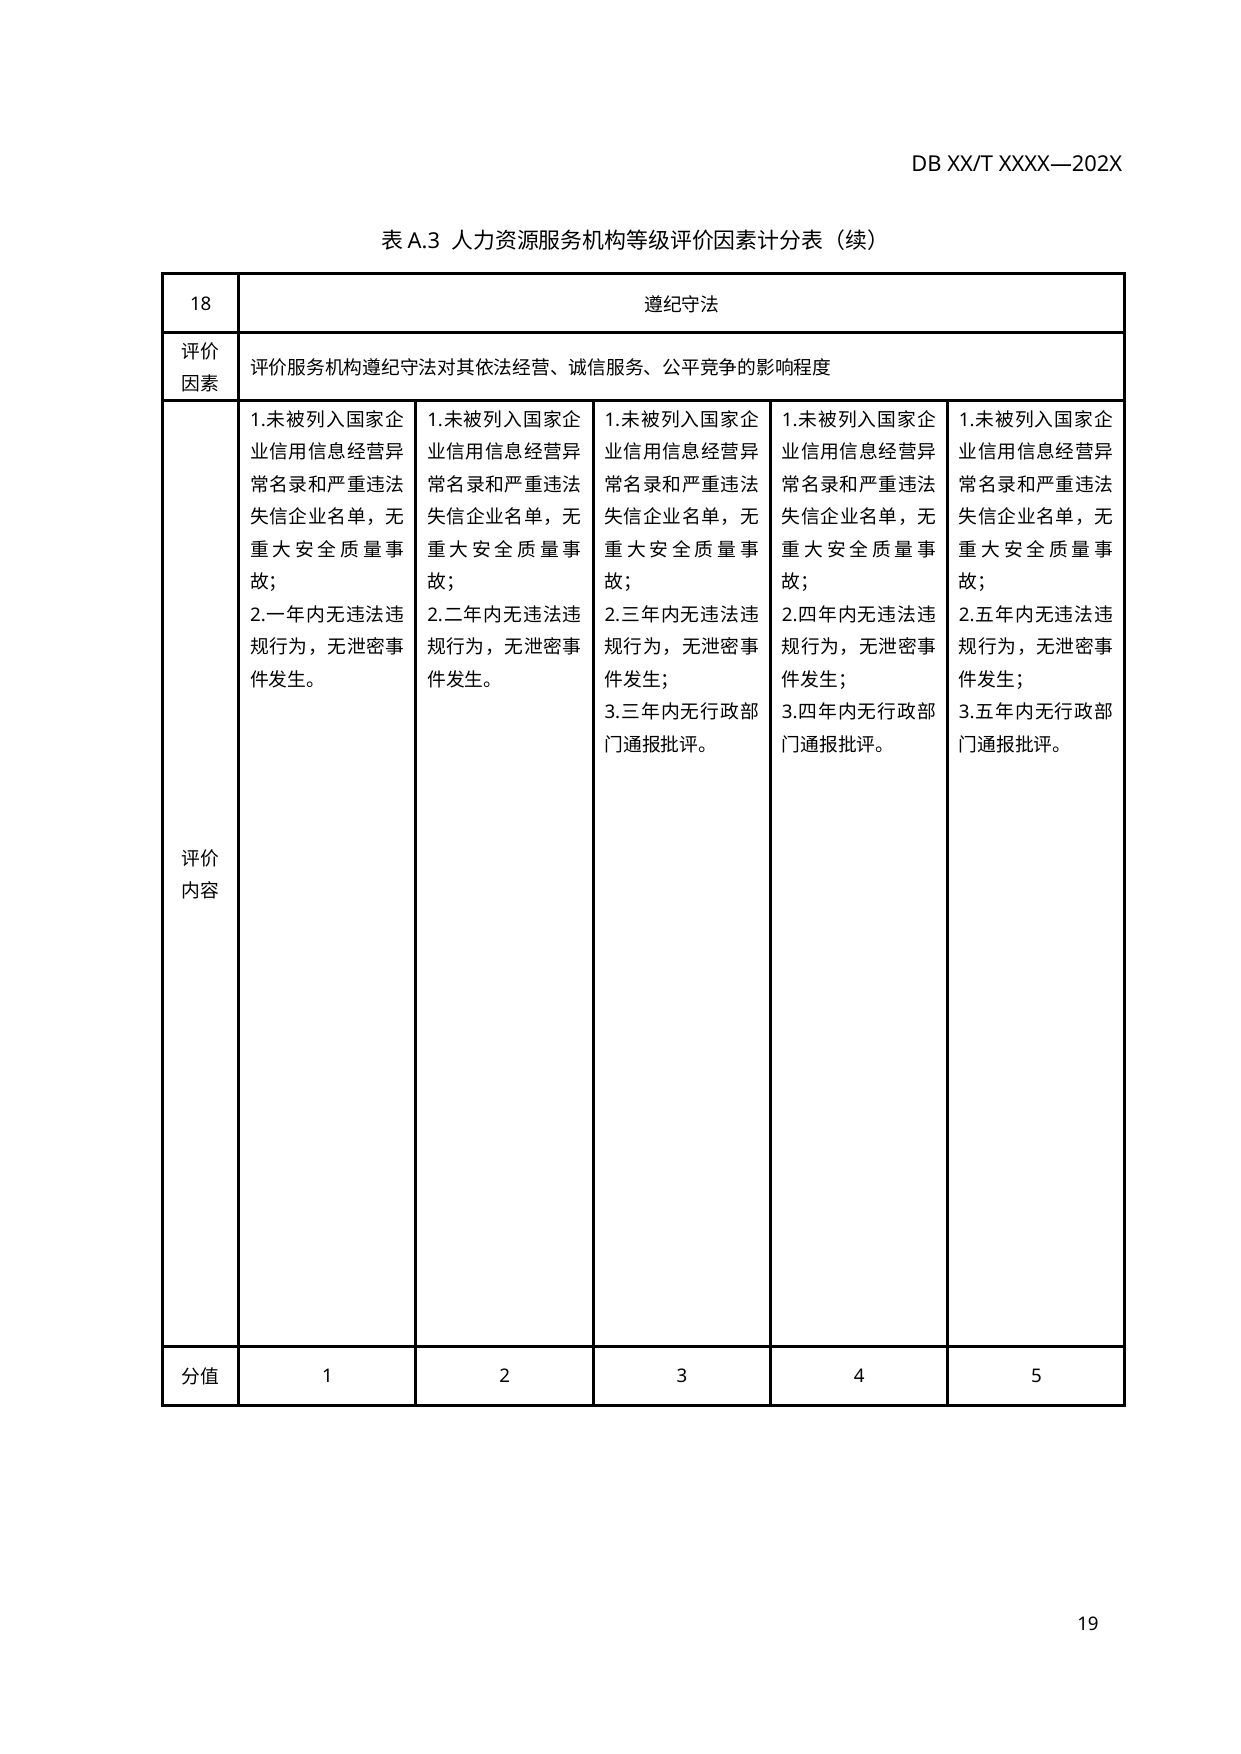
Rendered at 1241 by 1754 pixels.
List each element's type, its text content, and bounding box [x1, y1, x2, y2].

table_cell 1.未被列入国家企业信用信息经营异常名录和严重违法失信企业名单，无重大安全质量事故； 2.三年内无违法违规行为，无泄密事件发生； 3.三年内无行政部门通报批评。 [595, 402, 769, 1344]
table_cell 1.未被列入国家企业信用信息经营异常名录和严重违法失信企业名单，无重大安全质量事故； 2.一年内无违法违规行为，无泄密事件发生。 [240, 402, 414, 1344]
table_header 18 [164, 275, 237, 331]
table_cell 1.未被列入国家企业信用信息经营异常名录和严重违法失信企业名单，无重大安全质量事故； 2.二年内无违法违规行为，无泄密事件发生。 [417, 402, 592, 1344]
table_cell 3 [595, 1348, 769, 1404]
table_cell 1 [240, 1348, 414, 1404]
table_cell 1.未被列入国家企业信用信息经营异常名录和严重违法失信企业名单，无重大安全质量事故； 2.四年内无违法违规行为，无泄密事件发生； 3.四年内无行政部门通报批评。 [772, 402, 946, 1344]
table_cell 1.未被列入国家企业信用信息经营异常名录和严重违法失信企业名单，无重大安全质量事故； 2.五年内无违法违规行为，无泄密事件发生； 3.五年内无行政部门通报批评。 [949, 402, 1123, 1344]
table_cell 4 [772, 1348, 946, 1404]
table_cell 分值 [164, 1348, 237, 1404]
table_cell 2 [417, 1348, 592, 1404]
table_cell 评价服务机构遵纪守法对其依法经营、诚信服务、公平竞争的影响程度 [240, 334, 1123, 399]
text 表A.3 人力资源服务机构等级评价因素计分表（续） [148, 223, 1122, 256]
table_cell 5 [949, 1348, 1123, 1404]
table_header 遵纪守法 [240, 275, 1123, 331]
table_cell 评价因素 [164, 334, 237, 399]
table_cell 评价内容 [164, 402, 237, 1344]
